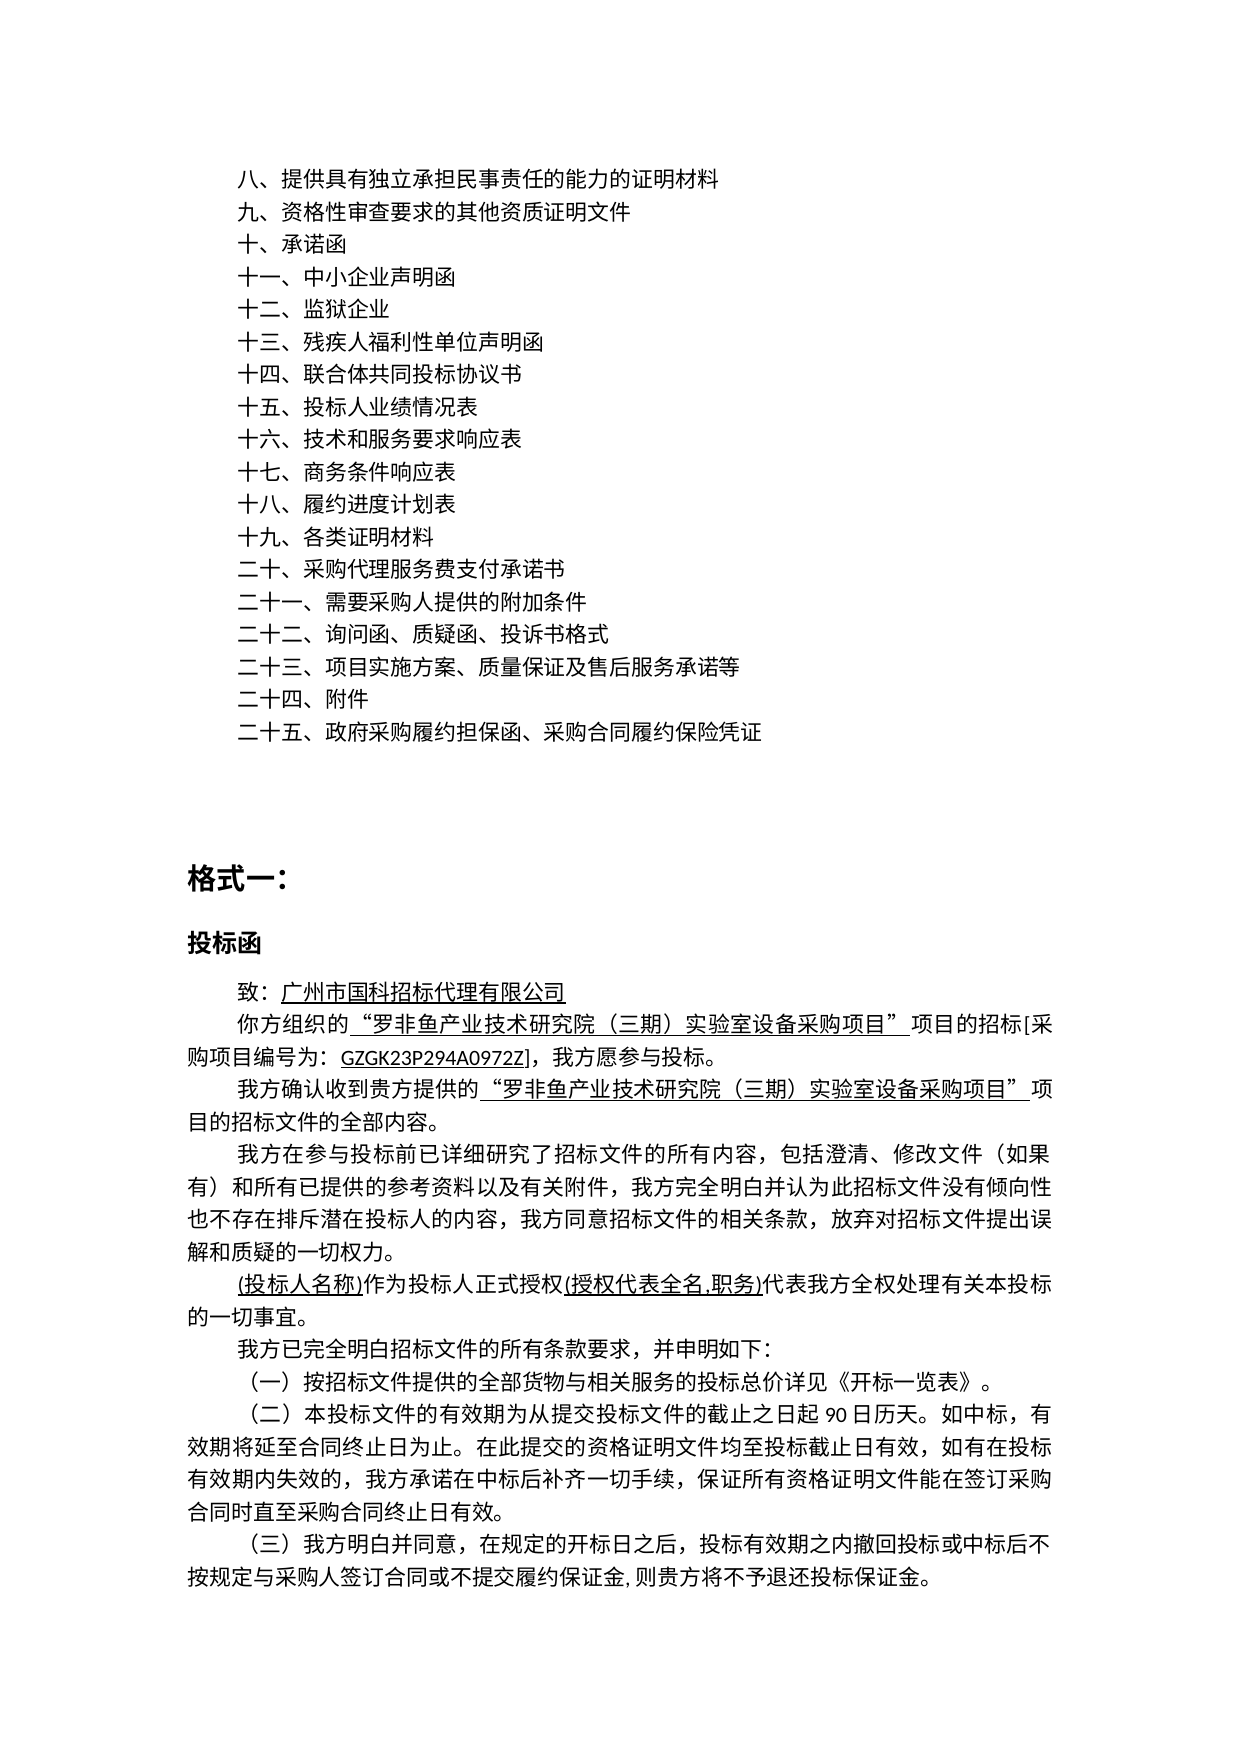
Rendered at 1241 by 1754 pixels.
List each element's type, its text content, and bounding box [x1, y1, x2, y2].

text 我方已完全明白招标文件的所有条款要求，并申明如下： [187, 1332, 1053, 1364]
text 十、承诺函 [187, 227, 1053, 259]
text 十八、履约进度计划表 [187, 487, 1053, 519]
text 二十一、需要采购人提供的附加条件 [187, 584, 1053, 617]
text 我方在参与投标前已详细研究了招标文件的所有内容，包括澄清、修改文件（如果有）和所有已提供的参考资料以及有关附件，我方完全明白并认为此招标文件没有倾向性，也不存在排斥潜在投标人的内容，我方同意招标文件的相关条款，放弃对招标文件提出误解和质疑的一切权力。 [187, 1137, 1053, 1267]
text 十一、中小企业声明函 [187, 259, 1053, 292]
text 你方组织的“罗非鱼产业技术研究院（三期）实验室设备采购项目”项目的招标[采购项目编号为：GZGK23P294A0972Z]，我方愿参与投标。 [187, 1007, 1053, 1072]
text 八、提供具有独立承担民事责任的能力的证明材料 [187, 162, 1053, 194]
text （一）按招标文件提供的全部货物与相关服务的投标总价详见《开标一览表》。 [187, 1364, 1053, 1397]
text 二十五、政府采购履约担保函、采购合同履约保险凭证 [187, 714, 1053, 747]
text 我方确认收到贵方提供的“罗非鱼产业技术研究院（三期）实验室设备采购项目”项目的招标文件的全部内容。 [187, 1072, 1053, 1137]
text (投标人名称)作为投标人正式授权(授权代表全名,职务)代表我方全权处理有关本投标的一切事宜。 [187, 1267, 1053, 1332]
text 二十三、项目实施方案、质量保证及售后服务承诺等 [187, 649, 1053, 682]
text 九、资格性审查要求的其他资质证明文件 [187, 194, 1053, 227]
text （三）我方明白并同意，在规定的开标日之后，投标有效期之内撤回投标或中标后不按规定与采购人签订合同或不提交履约保证金, 则贵方将不予退还投标保证金。 [187, 1527, 1053, 1592]
text 二十、采购代理服务费支付承诺书 [187, 552, 1053, 584]
text 二十四、附件 [187, 682, 1053, 714]
text 十三、残疾人福利性单位声明函 [187, 324, 1053, 357]
text 十四、联合体共同投标协议书 [187, 357, 1053, 389]
text 十二、监狱企业 [187, 292, 1053, 324]
text 十六、技术和服务要求响应表 [187, 422, 1053, 454]
text 致：广州市国科招标代理有限公司 [187, 974, 1053, 1007]
text （二）本投标文件的有效期为从提交投标文件的截止之日起90日历天。如中标，有效期将延至合同终止日为止。在此提交的资格证明文件均至投标截止日有效，如有在投标有效期内失效的，我方承诺在中标后补齐一切手续，保证所有资格证明文件能在签订采购合同时直至采购合同终止日有效。 [187, 1397, 1053, 1527]
text 投标函 [187, 909, 1053, 974]
text 十七、商务条件响应表 [187, 454, 1053, 487]
text 格式一： [187, 844, 1053, 909]
text 十五、投标人业绩情况表 [187, 389, 1053, 422]
text 十九、各类证明材料 [187, 519, 1053, 552]
text 二十二、询问函、质疑函、投诉书格式 [187, 617, 1053, 649]
